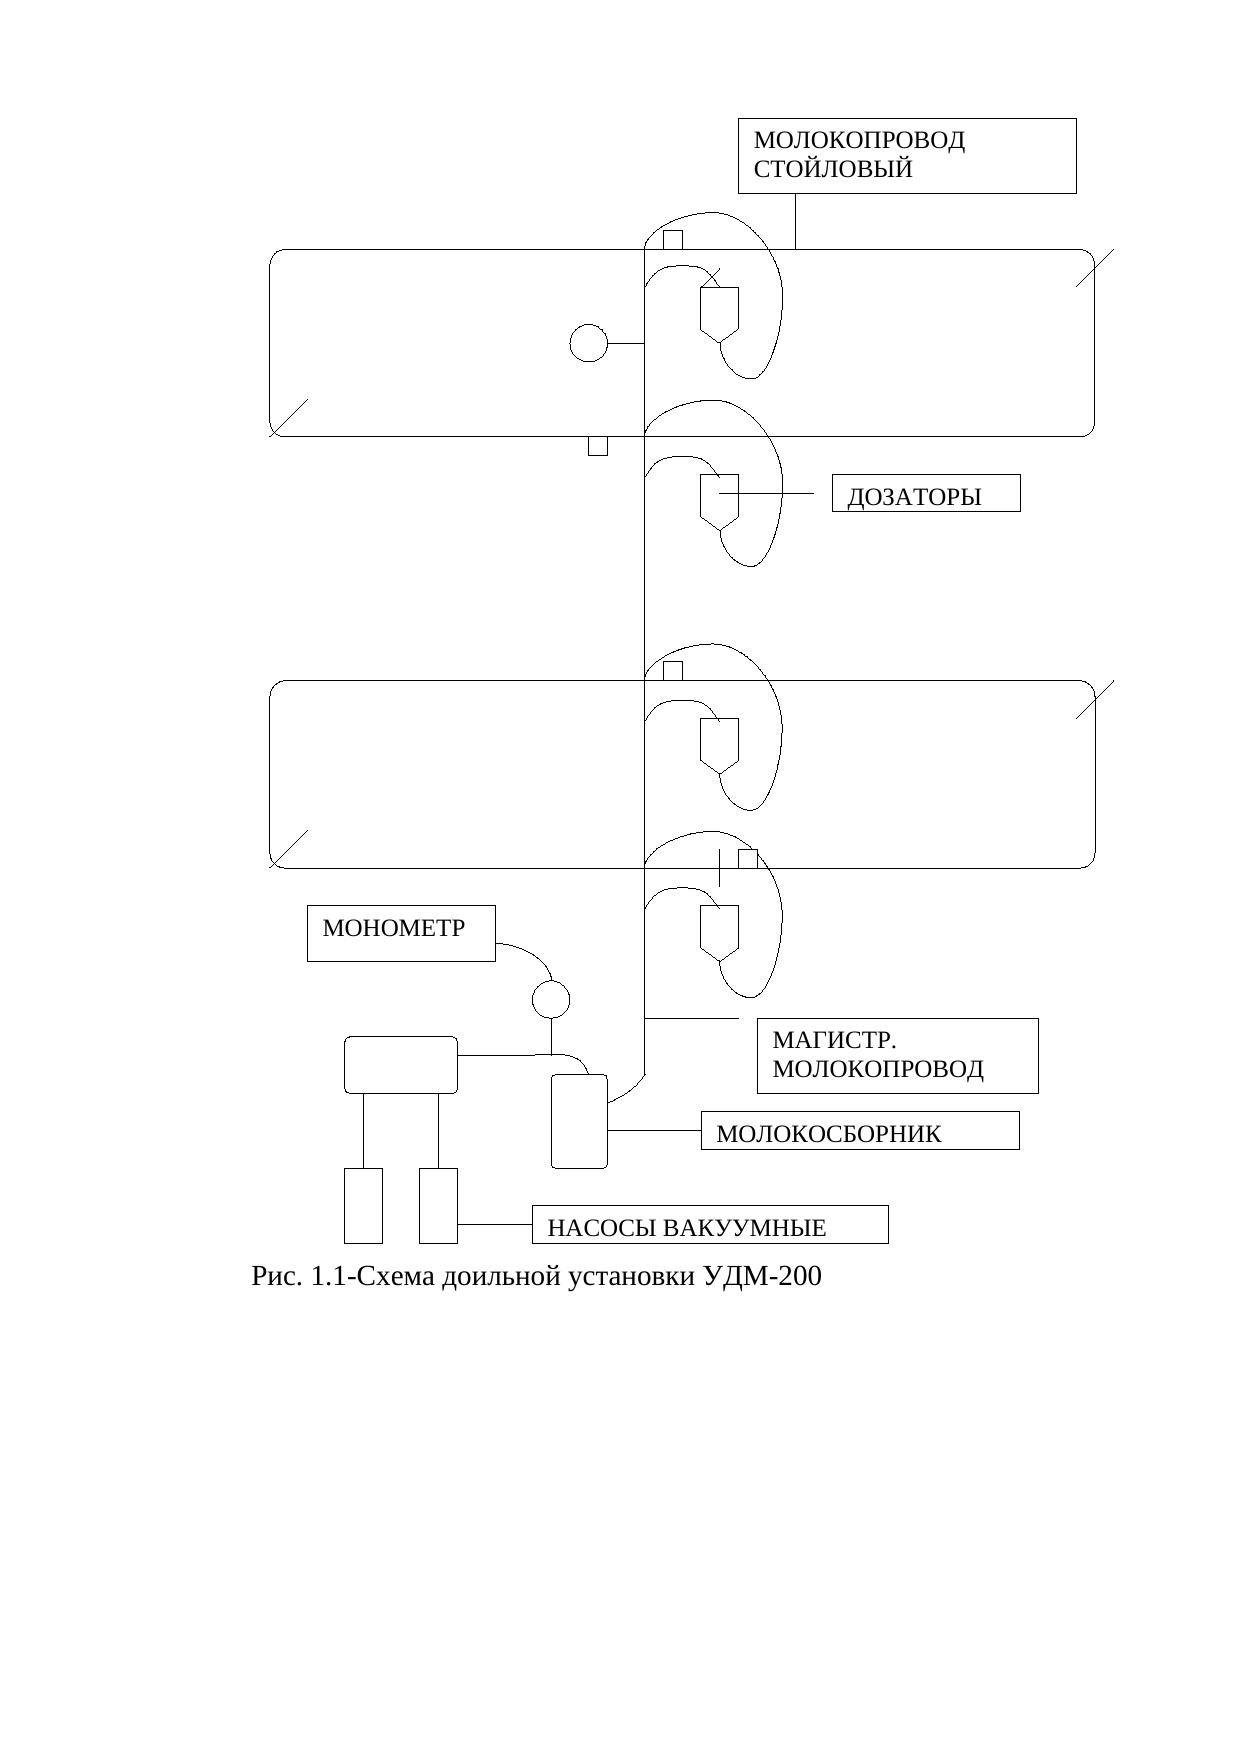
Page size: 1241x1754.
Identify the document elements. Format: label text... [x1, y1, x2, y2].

text Рис. 1.1-Схема доильной установки УДМ-200 [177, 1258, 1152, 1291]
